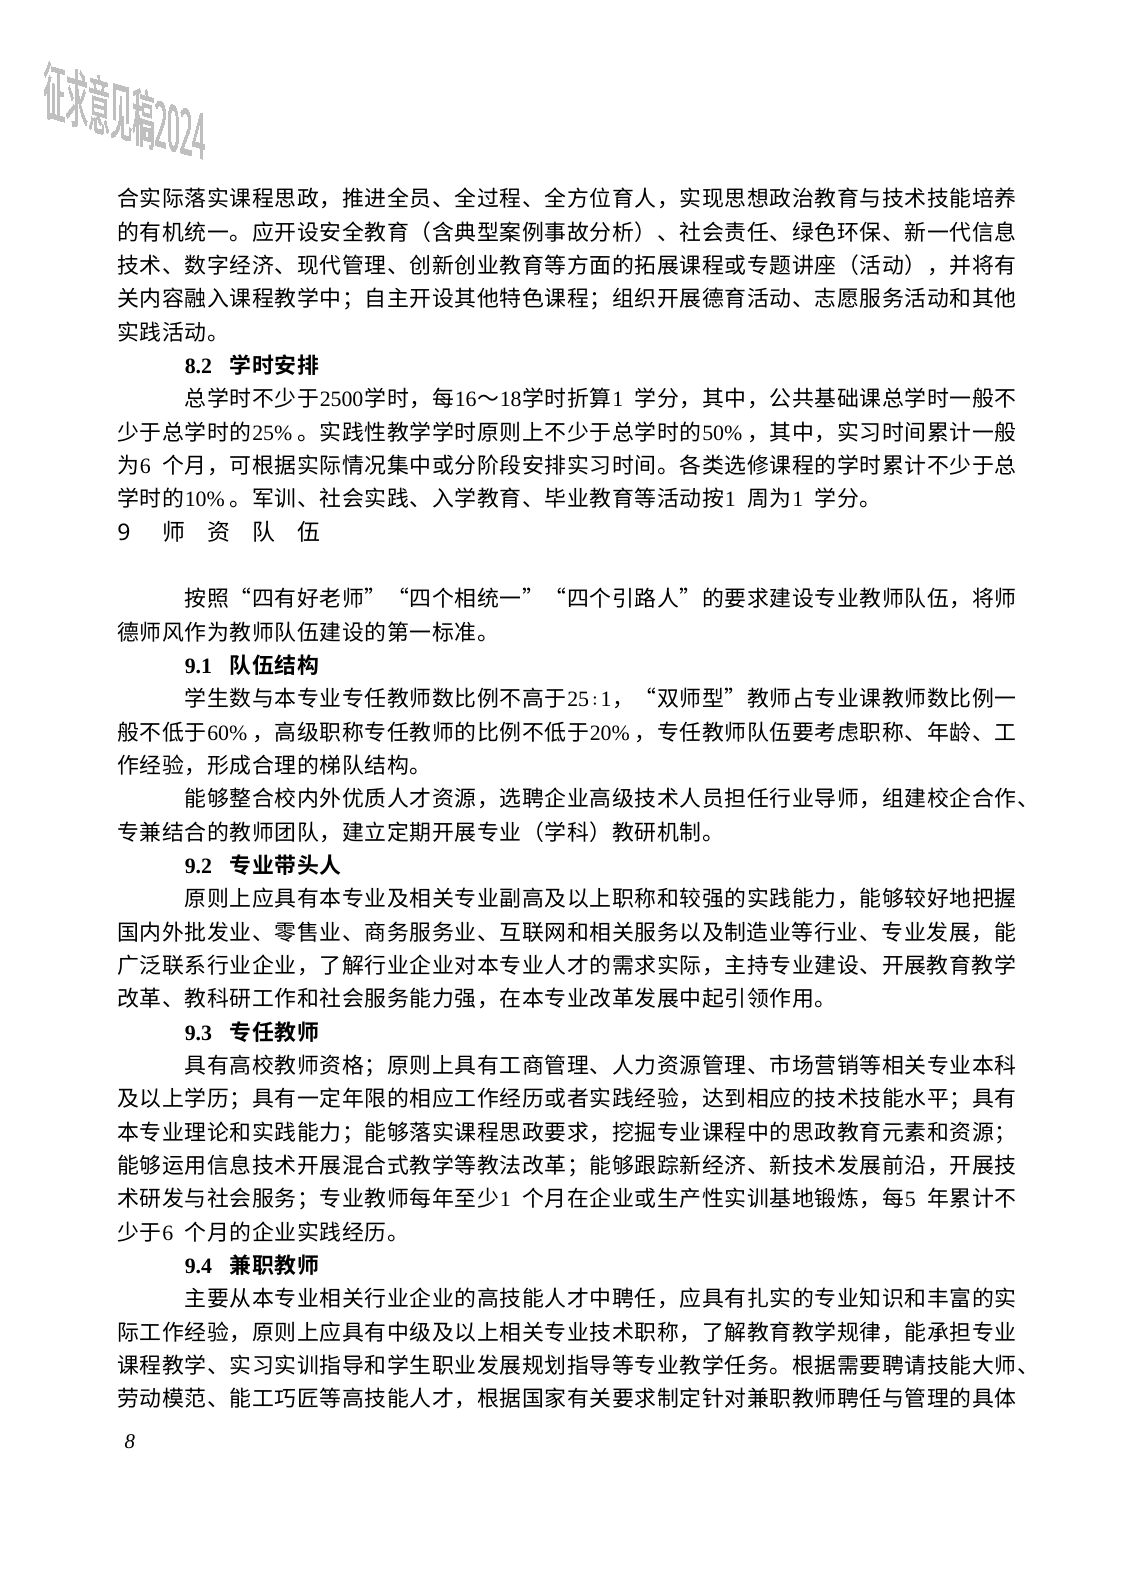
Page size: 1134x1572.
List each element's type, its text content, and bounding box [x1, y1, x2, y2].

text 9.1 队伍结构 [117, 647, 1017, 681]
text 9.2 专业带头人 [117, 847, 1017, 881]
text 原则上应具有本专业及相关专业副高及以上职称和较强的实践能力，能够较好地把握国内外批发业、零售业、商务服务业、互联网和相关服务以及制造业等行业、专业发展，能广泛联系行业企业，了解行业企业对本专业人才的需求实际，主持专业建设、开展教育教学改革、教科研工作和社会服务能力强，在本专业改革发展中起引领作用。 [117, 881, 1017, 1014]
text 总学时不少于2500学时，每16～18学时折算1学分，其中，公共基础课总学时一般不少于总学时的25%。实践性教学学时原则上不少于总学时的50%，其中，实习时间累计一般为6个月，可根据实际情况集中或分阶段安排实习时间。各类选修课程的学时累计不少于总学时的10%。军训、社会实践、入学教育、毕业教育等活动按1周为1学分。 [117, 381, 1017, 514]
text 具有高校教师资格；原则上具有工商管理、人力资源管理、市场营销等相关专业本科及以上学历；具有一定年限的相应工作经历或者实践经验，达到相应的技术技能水平；具有本专业理论和实践能力；能够落实课程思政要求，挖掘专业课程中的思政教育元素和资源；能够运用信息技术开展混合式教学等教法改革；能够跟踪新经济、新技术发展前沿，开展技术研发与社会服务；专业教师每年至少1个月在企业或生产性实训基地锻炼，每5年累计不少于6个月的企业实践经历。 [117, 1047, 1017, 1247]
text 8.2 学时安排 [117, 347, 1017, 381]
text 学生数与本专业专任教师数比例不高于25∶1，“双师型”教师占专业课教师数比例一般不低于60%，高级职称专任教师的比例不低于20%，专任教师队伍要考虑职称、年龄、工作经验，形成合理的梯队结构。 [117, 681, 1017, 781]
text 9.3 专任教师 [117, 1014, 1017, 1047]
subtitle 9 师资队伍 [117, 514, 1017, 547]
text 能够整合校内外优质人才资源，选聘企业高级技术人员担任行业导师，组建校企合作、专兼结合的教师团队，建立定期开展专业（学科）教研机制。 [117, 781, 1017, 847]
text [117, 1281, 1017, 1414]
text 按照“四有好老师”“四个相统一”“四个引路人”的要求建设专业教师队伍，将师德师风作为教师队伍建设的第一标准。 [117, 581, 1017, 647]
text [117, 181, 1017, 347]
text 9.4 兼职教师 [117, 1247, 1017, 1281]
